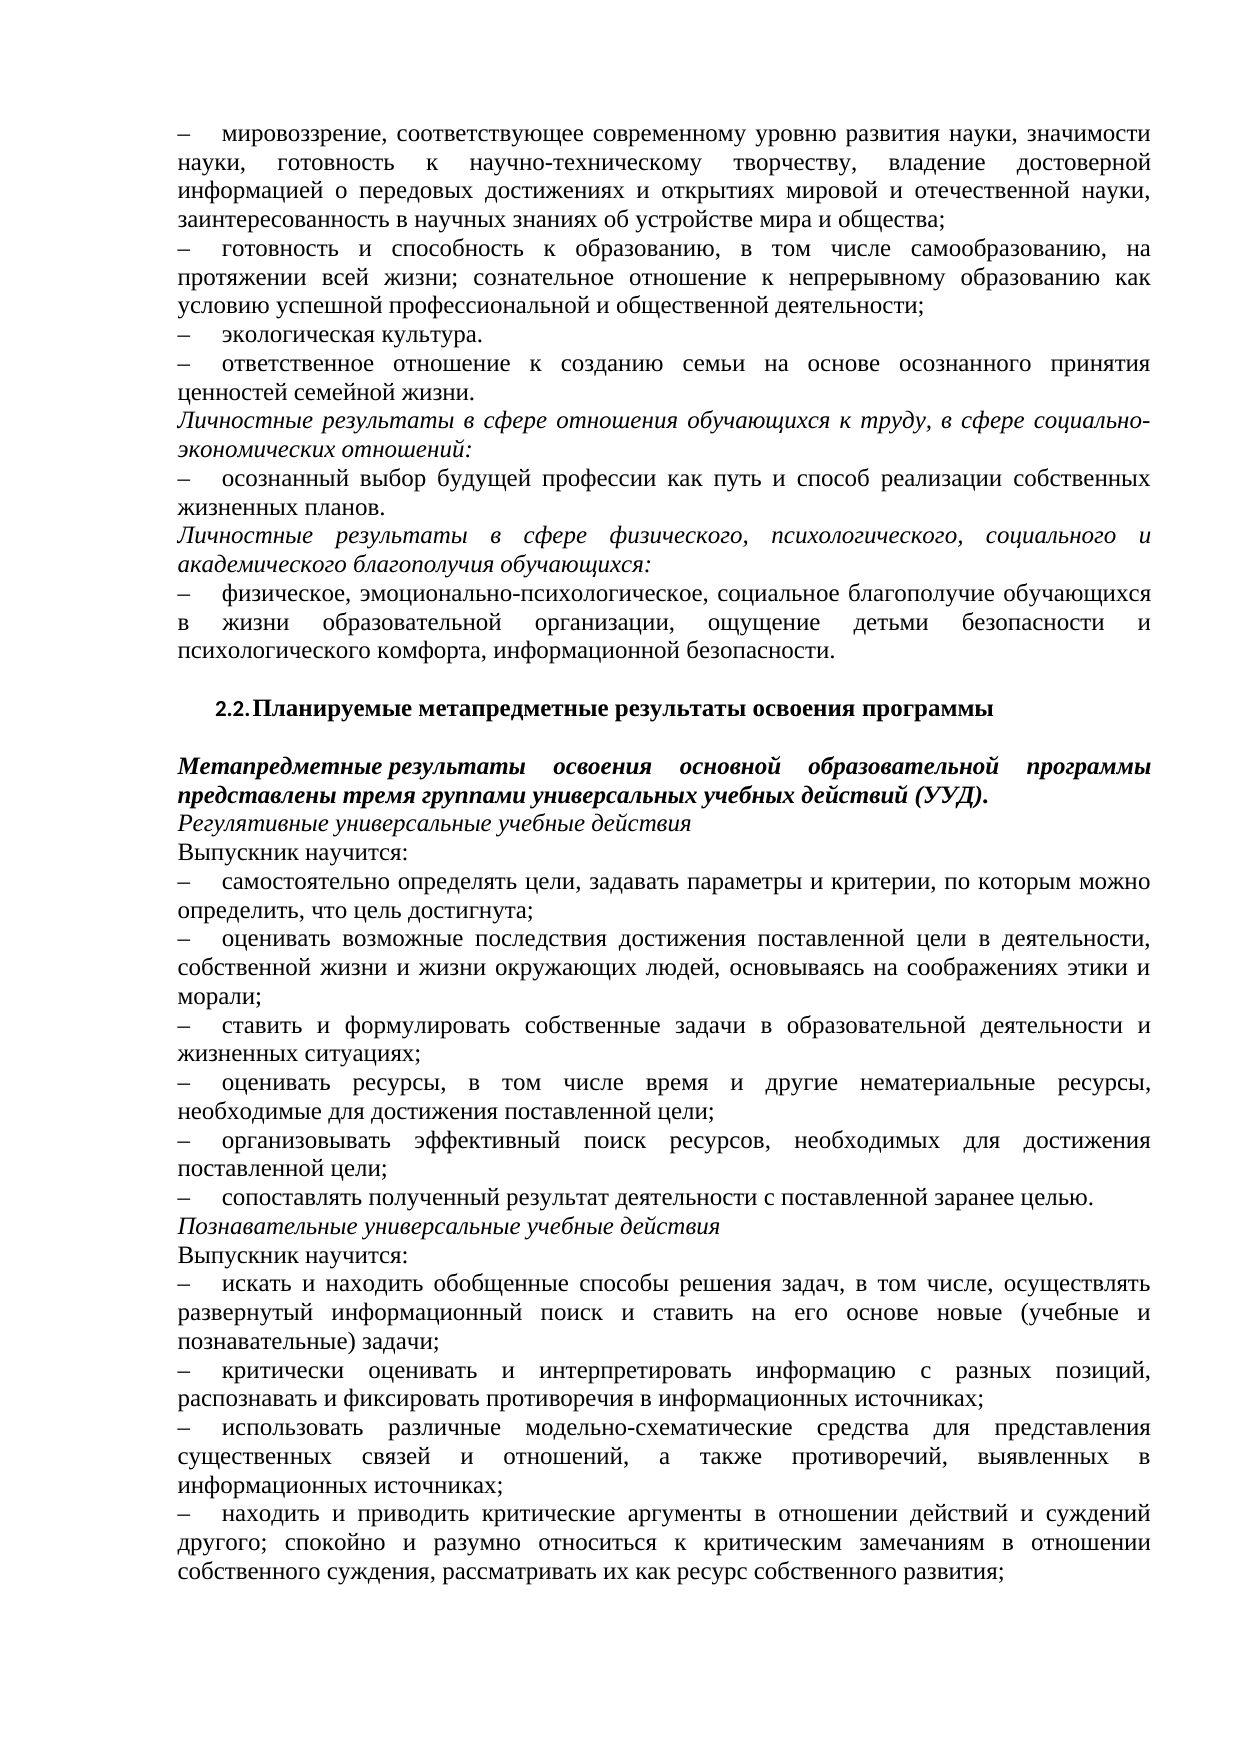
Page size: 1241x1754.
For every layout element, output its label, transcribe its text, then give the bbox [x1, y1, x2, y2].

list оценивать возможные последствия достижения поставленной цели в деятельности, собственной жизни и жизни окружающих людей, основываясь на соображениях этики и морали; [177, 923, 1152, 1010]
list сопоставлять полученный результат деятельности с поставленной заранее целью. [177, 1182, 1152, 1211]
list осознанный выбор будущей профессии как путь и способ реализации собственных жизненных планов. [177, 463, 1152, 521]
list находить и приводить критические аргументы в отношении действий и суждений другого; спокойно и разумно относиться к критическим замечаниям в отношении собственного суждения, рассматривать их как ресурс собственного развития; [177, 1498, 1152, 1585]
text Выпускник научится: [177, 1240, 1152, 1268]
text Личностные результаты в сфере отношения обучающихся к труду, в сфере социально-экономических отношений: [177, 406, 1152, 463]
text Личностные результаты в сфере физического, психологического, социального и академического благополучия обучающихся: [177, 521, 1152, 578]
list мировоззрение, соответствующее современному уровню развития науки, значимости науки, готовность к научно-техническому творчеству, владение достоверной информацией о передовых достижениях и открытиях мировой и отечественной науки, заинтересованность в научных знаниях об устройстве мира и общества; [177, 118, 1152, 233]
list искать и находить обобщенные способы решения задач, в том числе, осуществлять развернутый информационный поиск и ставить на его основе новые (учебные и познавательные) задачи; [177, 1268, 1152, 1355]
list самостоятельно определять цели, задавать параметры и критерии, по которым можно определить, что цель достигнута; [177, 866, 1152, 923]
text Выпускник научится: [177, 837, 1152, 866]
list Планируемые метапредметные результаты освоения программы [215, 693, 1152, 722]
text Познавательные универсальные учебные действия [177, 1211, 1152, 1240]
list ответственное отношение к созданию семьи на основе осознанного принятия ценностей семейной жизни. [177, 348, 1152, 406]
list организовывать эффективный поиск ресурсов, необходимых для достижения поставленной цели; [177, 1125, 1152, 1182]
list готовность и способность к образованию, в том числе самообразованию, на протяжении всей жизни; сознательное отношение к непрерывному образованию как условию успешной профессиональной и общественной деятельности; [177, 233, 1152, 319]
text Метапредметные результаты освоения основной образовательной программы представлены тремя группами универсальных учебных действий (УУД). [177, 751, 1152, 808]
list экологическая культура. [177, 319, 1152, 348]
list физическое, эмоционально-психологическое, социальное благополучие обучающихся в жизни образовательной организации, ощущение детьми безопасности и психологического комфорта, информационной безопасности. [177, 578, 1152, 664]
list оценивать ресурсы, в том числе время и другие нематериальные ресурсы, необходимые для достижения поставленной цели; [177, 1067, 1152, 1125]
list использовать различные модельно-схематические средства для представления существенных связей и отношений, а также противоречий, выявленных в информационных источниках; [177, 1412, 1152, 1498]
text Регулятивные универсальные учебные действия [177, 808, 1152, 837]
list ставить и формулировать собственные задачи в образовательной деятельности и жизненных ситуациях; [177, 1010, 1152, 1067]
list критически оценивать и интерпретировать информацию с разных позиций, распознавать и фиксировать противоречия в информационных источниках; [177, 1355, 1152, 1412]
